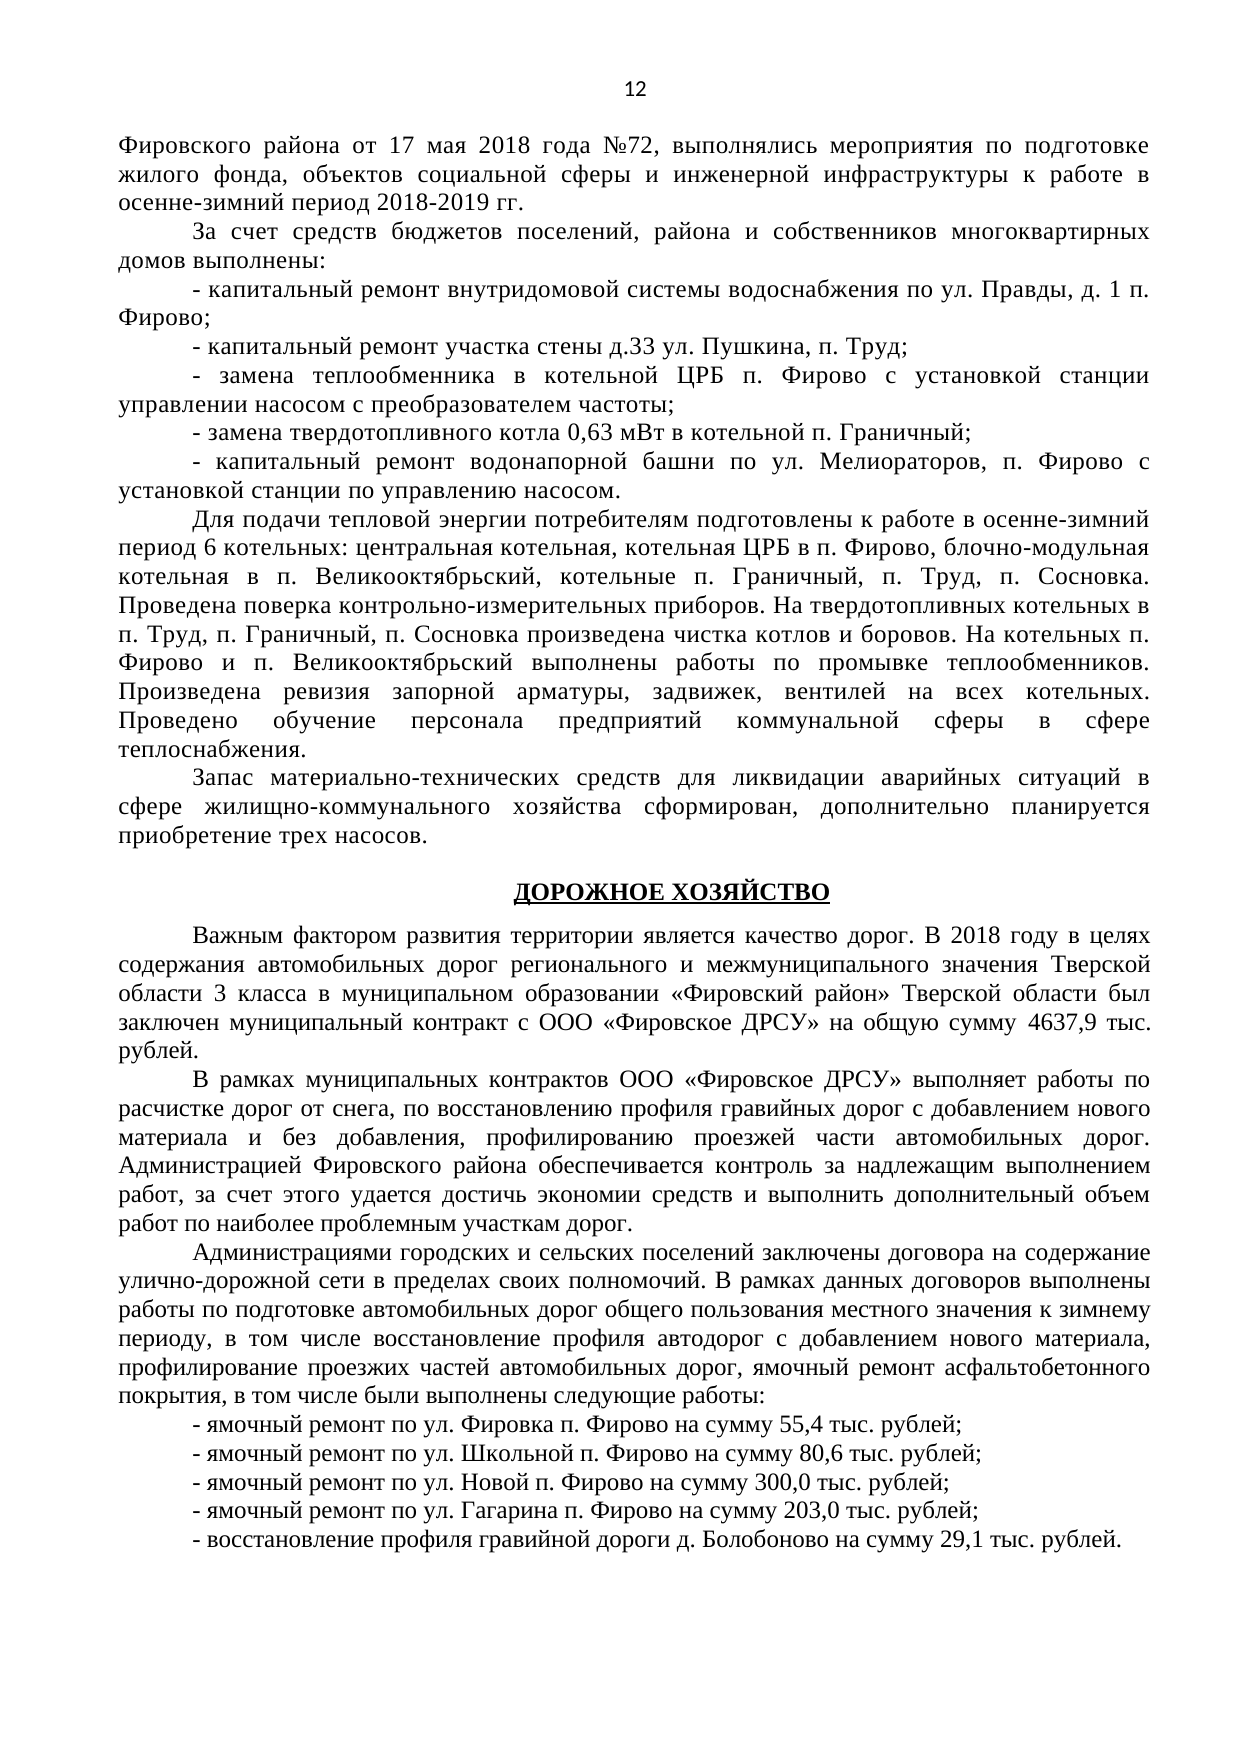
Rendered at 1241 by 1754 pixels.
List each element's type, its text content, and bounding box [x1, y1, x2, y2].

text - восстановление профиля гравийной дороги д. Болобоново на сумму 29,1 тыс. рублей. [118, 1524, 1152, 1553]
text Важным фактором развития территории является качество дорог. В 2018 году в целях содержания автомобильных дорог регионального и межмуниципального значения Тверской области 3 класса в муниципальном образовании «Фировский район» Тверской области был заключен муниципальный контракт с ООО «Фировское ДРСУ» на общую сумму 4637,9 тыс. рублей. [118, 921, 1152, 1064]
text В рамках муниципальных контрактов ООО «Фировское ДРСУ» выполняет работы по расчистке дорог от снега, по восстановлению профиля гравийных дорог с добавлением нового материала и без добавления, профилированию проезжей части автомобильных дорог. Администрацией Фировского района обеспечивается контроль за надлежащим выполнением работ, за счет этого удается достичь экономии средств и выполнить дополнительный объем работ по наиболее проблемным участкам дорог. [118, 1064, 1152, 1237]
text - ямочный ремонт по ул. Фировка п. Фирово на сумму 55,4 тыс. рублей; [118, 1409, 1152, 1438]
text - капитальный ремонт участка стены д.33 ул. Пушкина, п. Труд; [118, 331, 1152, 360]
text - ямочный ремонт по ул. Школьной п. Фирово на сумму 80,6 тыс. рублей; [118, 1438, 1152, 1467]
text - замена твердотопливного котла 0,63 мВт в котельной п. Граничный; [118, 417, 1152, 446]
text ДОРОЖНОЕ ХОЗЯЙСТВО [118, 877, 1152, 906]
text - капитальный ремонт внутридомовой системы водоснабжения по ул. Правды, д. 1 п. Фирово; [118, 274, 1152, 331]
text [118, 130, 1152, 216]
text - замена теплообменника в котельной ЦРБ п. Фирово с установкой станции управлении насосом с преобразователем частоты; [118, 360, 1152, 417]
text Для подачи тепловой энергии потребителям подготовлены к работе в осенне-зимний период 6 котельных: центральная котельная, котельная ЦРБ в п. Фирово, блочно-модульная котельная в п. Великооктябрьский, котельные п. Граничный, п. Труд, п. Сосновка. Проведена поверка контрольно-измерительных приборов. На твердотопливных котельных в п. Труд, п. Граничный, п. Сосновка произведена чистка котлов и боровов. На котельных п. Фирово и п. Великооктябрьский выполнены работы по промывке теплообменников. Произведена ревизия запорной арматуры, задвижек, вентилей на всех котельных. Проведено обучение персонала предприятий коммунальной сферы в сфере теплоснабжения. [118, 504, 1152, 762]
text - капитальный ремонт водонапорной башни по ул. Мелиораторов, п. Фирово с установкой станции по управлению насосом. [118, 446, 1152, 504]
text Администрациями городских и сельских поселений заключены договора на содержание улично-дорожной сети в пределах своих полномочий. В рамках данных договоров выполнены работы по подготовке автомобильных дорог общего пользования местного значения к зимнему периоду, в том числе восстановление профиля автодорог с добавлением нового материала, профилирование проезжих частей автомобильных дорог, ямочный ремонт асфальтобетонного покрытия, в том числе были выполнены следующие работы: [118, 1237, 1152, 1409]
text За счет средств бюджетов поселений, района и собственников многоквартирных домов выполнены: [118, 216, 1152, 274]
text Запас материально-технических средств для ликвидации аварийных ситуаций в сфере жилищно-коммунального хозяйства сформирован, дополнительно планируется приобретение трех насосов. [118, 762, 1152, 849]
text - ямочный ремонт по ул. Гагарина п. Фирово на сумму 203,0 тыс. рублей; [118, 1496, 1152, 1524]
text - ямочный ремонт по ул. Новой п. Фирово на сумму 300,0 тыс. рублей; [118, 1467, 1152, 1496]
